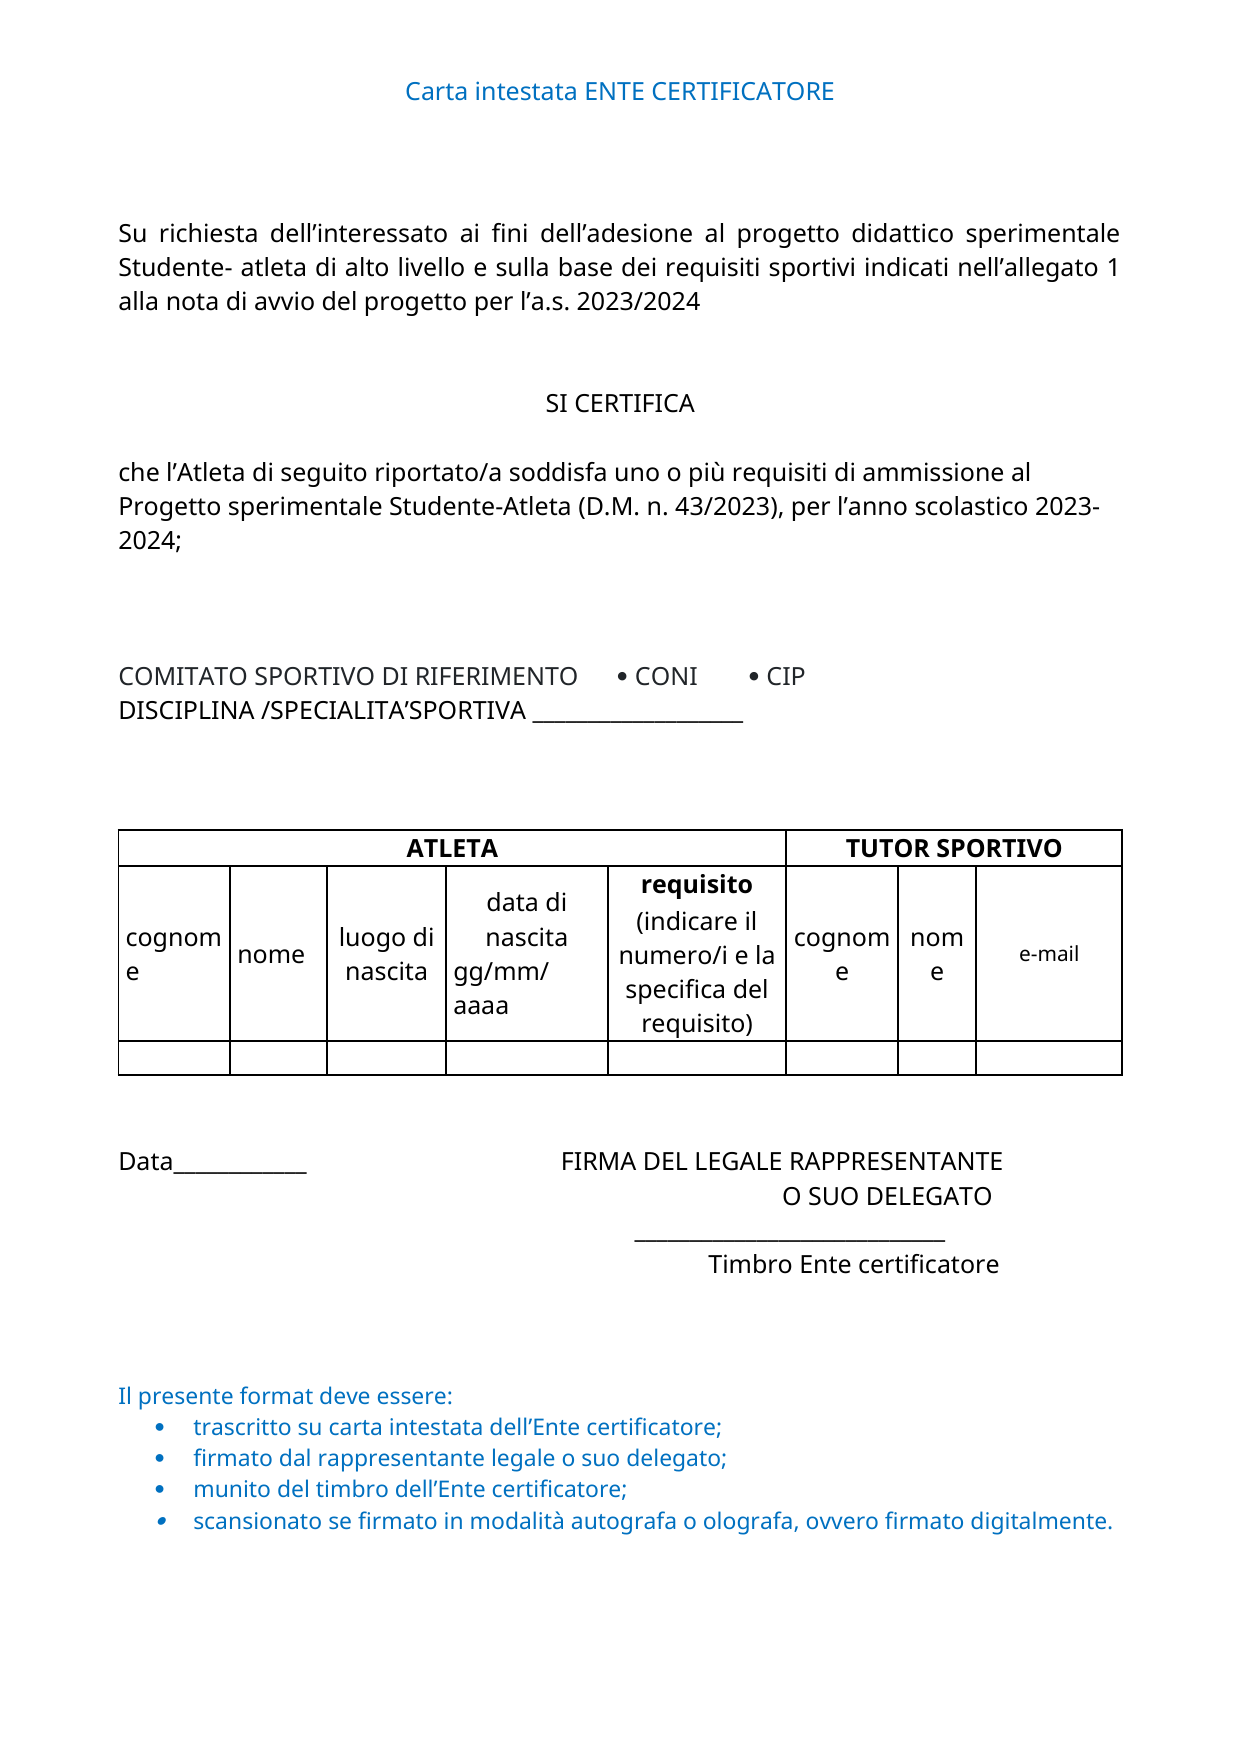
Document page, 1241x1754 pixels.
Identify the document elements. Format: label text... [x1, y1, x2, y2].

text SI CERTIFICA [118, 386, 1122, 420]
table_cell [231, 1042, 326, 1074]
table_cell [447, 1042, 607, 1074]
list trascritto su carta intestata dell’Ente certificatore; [156, 1411, 1122, 1442]
table_cell data di nascita gg/mm/aaaa [447, 867, 607, 1039]
table_cell nome [899, 867, 975, 1039]
table_header ATLETA [119, 831, 785, 865]
text O SUO DELEGATO [708, 1178, 1122, 1212]
table_cell cognome [787, 867, 897, 1039]
table_cell luogo di nascita [328, 867, 445, 1039]
text Il presente format deve essere: [118, 1380, 1122, 1411]
table_cell [119, 1042, 229, 1074]
list scansionato se firmato in modalità autografa o olografa, ovvero firmato digitalmente. [156, 1505, 1122, 1536]
table_header TUTOR SPORTIVO [787, 831, 1121, 865]
text COMITATO SPORTIVO DI RIFERIMENTO CONI CIP [118, 658, 1122, 693]
table_cell (indicare il numero/i e la specifica del requisito) [609, 901, 785, 1039]
table_cell [899, 1042, 975, 1074]
table_cell [328, 1042, 445, 1074]
table_cell cognome [119, 867, 229, 1039]
table_cell e-mail [977, 867, 1121, 1039]
table_cell nome [231, 867, 326, 1039]
text DISCIPLINA /SPECIALITA’SPORTIVA ___________________ [118, 693, 1122, 727]
text Timbro Ente certificatore [634, 1246, 1122, 1280]
text Su richiesta dell’interessato ai fini dell’adesione al progetto didattico sperimentale Studente- atleta di alto livello e sulla base dei requisiti sportivi indicati nell’allegato 1 alla nota di avvio del progetto per l’a.s. 2023/2024 [118, 216, 1122, 318]
list firmato dal rappresentante legale o suo delegato; [156, 1442, 1122, 1473]
list munito del timbro dell’Ente certificatore; [156, 1473, 1122, 1505]
text che l’Atleta di seguito riportato/a soddisfa uno o più requisiti di ammissione al Progetto sperimentale Studente-Atleta (D.M. n. 43/2023), per l’anno scolastico 2023-2024; [118, 454, 1122, 556]
text Data____________ FIRMA DEL LEGALE RAPPRESENTANTE [118, 1144, 1122, 1178]
table_cell requisito [609, 867, 785, 901]
table_cell [787, 1042, 897, 1074]
text ____________________________ [118, 1212, 1122, 1246]
table_cell [609, 1042, 785, 1074]
table_cell [977, 1042, 1121, 1074]
